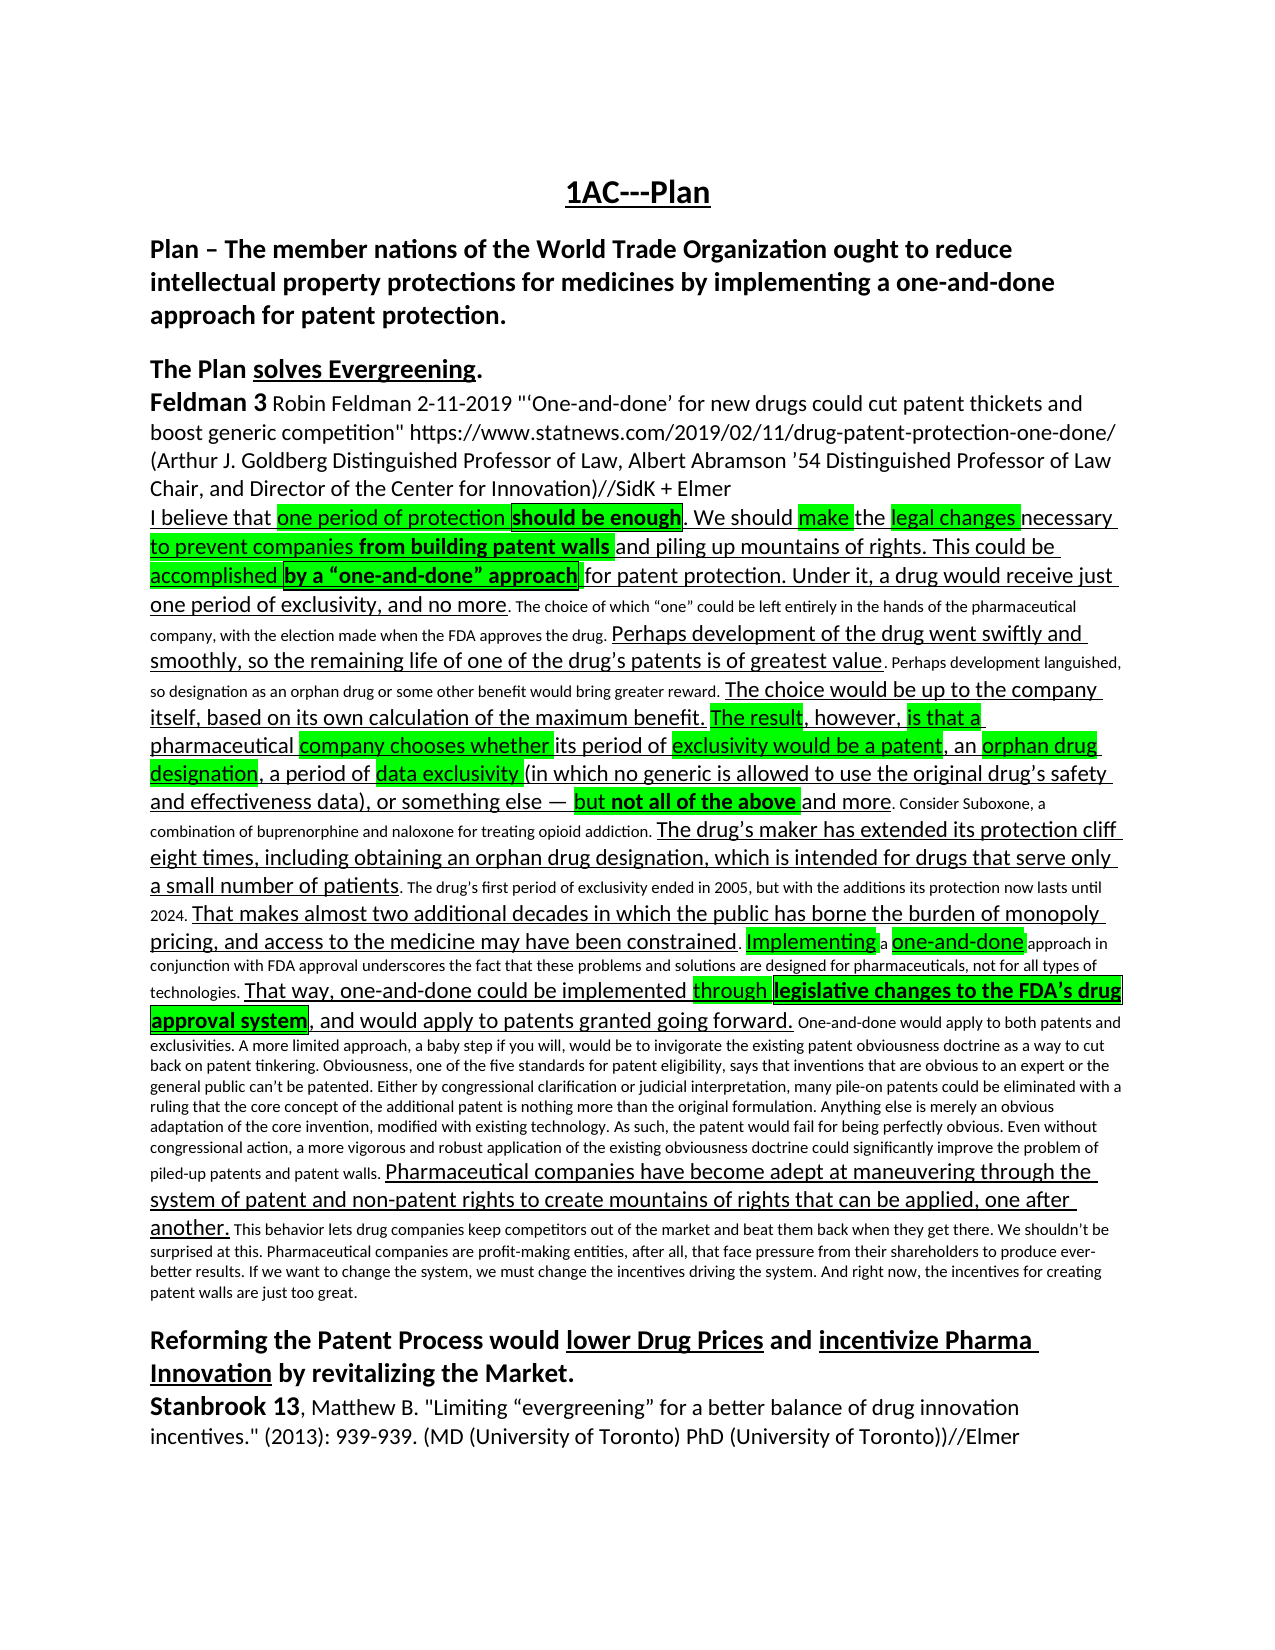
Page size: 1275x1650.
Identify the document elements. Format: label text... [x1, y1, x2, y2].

text Feldman 3 Robin Feldman 2-11-2019 "‘One-and-done’ for new drugs could cut patent thickets and boost generic competition" https://www.statnews.com/2019/02/11/drug-patent-protection-one-done/ (Arthur J. Goldberg Distinguished Professor of Law, Albert Abramson ’54 Distinguished Professor of Law Chair, and Director of the Center for Innovation)//SidK + Elmer [150, 385, 1125, 502]
text Stanbrook 13, Matthew B. "Limiting “evergreening” for a better balance of drug innovation incentives." (2013): 939-939. (MD (University of Toronto) PhD (University of Toronto))//Elmer [150, 1389, 1125, 1450]
subtitle 1AC---Plan [150, 171, 1125, 212]
text I believe that one period of protection should be enough. We should make the legal changes necessary to prevent companies from building patent walls and piling up mountains of rights. This could be accomplished by a “one-and-done” approach for patent protection. Under it, a drug would receive just one period of exclusivity, and no more. The choice of which “one” could be left entirely in the hands of the pharmaceutical company, with the election made when the FDA approves the drug. Perhaps development of the drug went swiftly and smoothly, so the remaining life of one of the drug’s patents is of greatest value. Perhaps development languished, so designation as an orphan drug or some other benefit would bring greater reward. The choice would be up to the company itself, based on its own calculation of the maximum benefit. The result, however, is that a pharmaceutical company chooses whether its period of exclusivity would be a patent, an orphan drug designation, a period of data exclusivity (in which no generic is allowed to use the original drug’s safety and effectiveness data), or something else — but not all of the above and more. Consider Suboxone, a combination of buprenorphine and naloxone for treating opioid addiction. The drug’s maker has extended its protection cliff eight times, including obtaining an orphan drug designation, which is intended for drugs that serve only a small number of patients. The drug’s first period of exclusivity ended in 2005, but with the additions its protection now lasts until 2024. That makes almost two additional decades in which the public has borne the burden of monopoly pricing, and access to the medicine may have been constrained. Implementing a one-and-done approach in conjunction with FDA approval underscores the fact that these problems and solutions are designed for pharmaceuticals, not for all types of technologies. That way, one-and-done could be implemented through legislative changes to the FDA’s drug approval system, and would apply to patents granted going forward. One-and-done would apply to both patents and exclusivities. A more limited approach, a baby step if you will, would be to invigorate the existing patent obviousness doctrine as a way to cut back on patent tinkering. Obviousness, one of the five standards for patent eligibility, says that inventions that are obvious to an expert or the general public can’t be patented. Either by congressional clarification or judicial interpretation, many pile-on patents could be eliminated with a ruling that the core concept of the additional patent is nothing more than the original formulation. Anything else is merely an obvious adaptation of the core invention, modified with existing technology. As such, the patent would fail for being perfectly obvious. Even without congressional action, a more vigorous and robust application of the existing obviousness doctrine could significantly improve the problem of piled-up patents and patent walls. Pharmaceutical companies have become adept at maneuvering through the system of patent and non-patent rights to create mountains of rights that can be applied, one after another. This behavior lets drug companies keep competitors out of the market and beat them back when they get there. We shouldn’t be surprised at this. Pharmaceutical companies are profit-making entities, after all, that face pressure from their shareholders to produce ever-better results. If we want to change the system, we must change the incentives driving the system. And right now, the incentives for creating patent walls are just too great. [150, 502, 1125, 1302]
subtitle The Plan solves Evergreening. [150, 352, 1125, 385]
subtitle Reforming the Patent Process would lower Drug Prices and incentivize Pharma Innovation by revitalizing the Market. [150, 1323, 1125, 1389]
subtitle Plan – The member nations of the World Trade Organization ought to reduce intellectual property protections for medicines by implementing a one-and-done approach for patent protection. [150, 232, 1125, 331]
